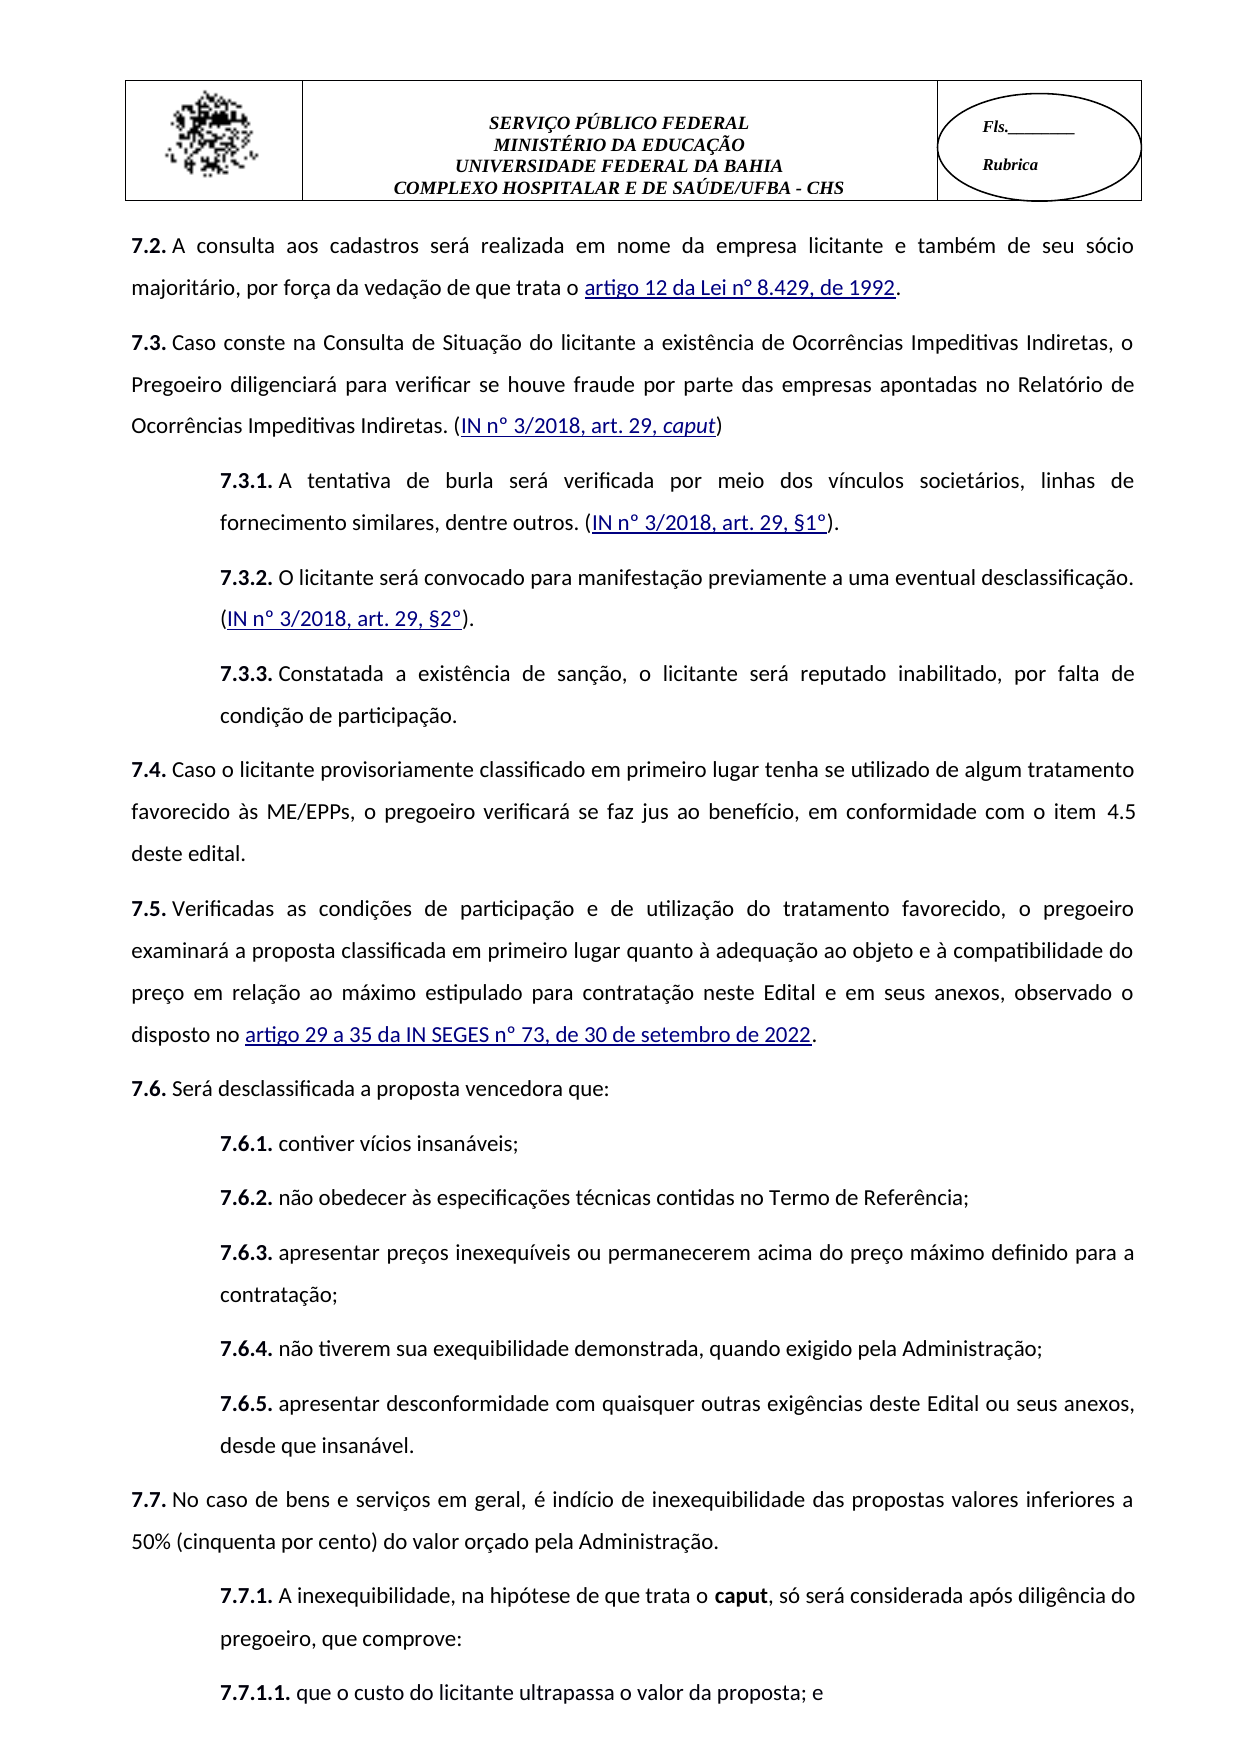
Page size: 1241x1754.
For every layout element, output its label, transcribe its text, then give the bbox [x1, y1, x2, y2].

list No caso de bens e serviços em geral, é indício de inexequibilidade das propostas valores inferiores a 50% (cinquenta por cento) do valor orçado pela Administração. [131, 1485, 1136, 1555]
list que o custo do licitante ultrapassa o valor da proposta; e [220, 1678, 1136, 1706]
list apresentar preços inexequíveis ou permanecerem acima do preço máximo definido para a contratação; [220, 1238, 1136, 1308]
list A inexequibilidade, na hipótese de que trata o caput, só será considerada após diligência do pregoeiro, que comprove: [220, 1582, 1136, 1652]
list contiver vícios insanáveis; [220, 1129, 1136, 1157]
list não tiverem sua exequibilidade demonstrada, quando exigido pela Administração; [220, 1334, 1136, 1362]
list Caso o licitante provisoriamente classificado em primeiro lugar tenha se utilizado de algum tratamento favorecido às ME/EPPs, o pregoeiro verificará se faz jus ao benefício, em conformidade com o item 4.5 deste edital. [131, 756, 1136, 867]
list Verificadas as condições de participação e de utilização do tratamento favorecido, o pregoeiro examinará a proposta classificada em primeiro lugar quanto à adequação ao objeto e à compatibilidade do preço em relação ao máximo estipulado para contratação neste Edital e em seus anexos, observado o disposto no artigo 29 a 35 da IN SEGES nº 73, de 30 de setembro de 2022. [131, 894, 1136, 1048]
list A tentativa de burla será verificada por meio dos vínculos societários, linhas de fornecimento similares, dentre outros. (IN nº 3/2018, art. 29, §1º). [220, 466, 1136, 536]
list não obedecer às especificações técnicas contidas no Termo de Referência; [220, 1183, 1136, 1211]
list Será desclassificada a proposta vencedora que: [131, 1074, 1136, 1102]
list Caso conste na Consulta de Situação do licitante a existência de Ocorrências Impeditivas Indiretas, o Pregoeiro diligenciará para verificar se houve fraude por parte das empresas apontadas no Relatório de Ocorrências Impeditivas Indiretas. (IN nº 3/2018, art. 29, caput) [131, 328, 1136, 440]
list O licitante será convocado para manifestação previamente a uma eventual desclassificação. (IN nº 3/2018, art. 29, §2º). [220, 563, 1136, 633]
list Constatada a existência de sanção, o licitante será reputado inabilitado, por falta de condição de participação. [220, 659, 1136, 729]
list A consulta aos cadastros será realizada em nome da empresa licitante e também de seu sócio majoritário, por força da vedação de que trata o artigo 12 da Lei n° 8.429, de 1992. [131, 231, 1136, 301]
list apresentar desconformidade com quaisquer outras exigências deste Edital ou seus anexos, desde que insanável. [220, 1389, 1136, 1459]
